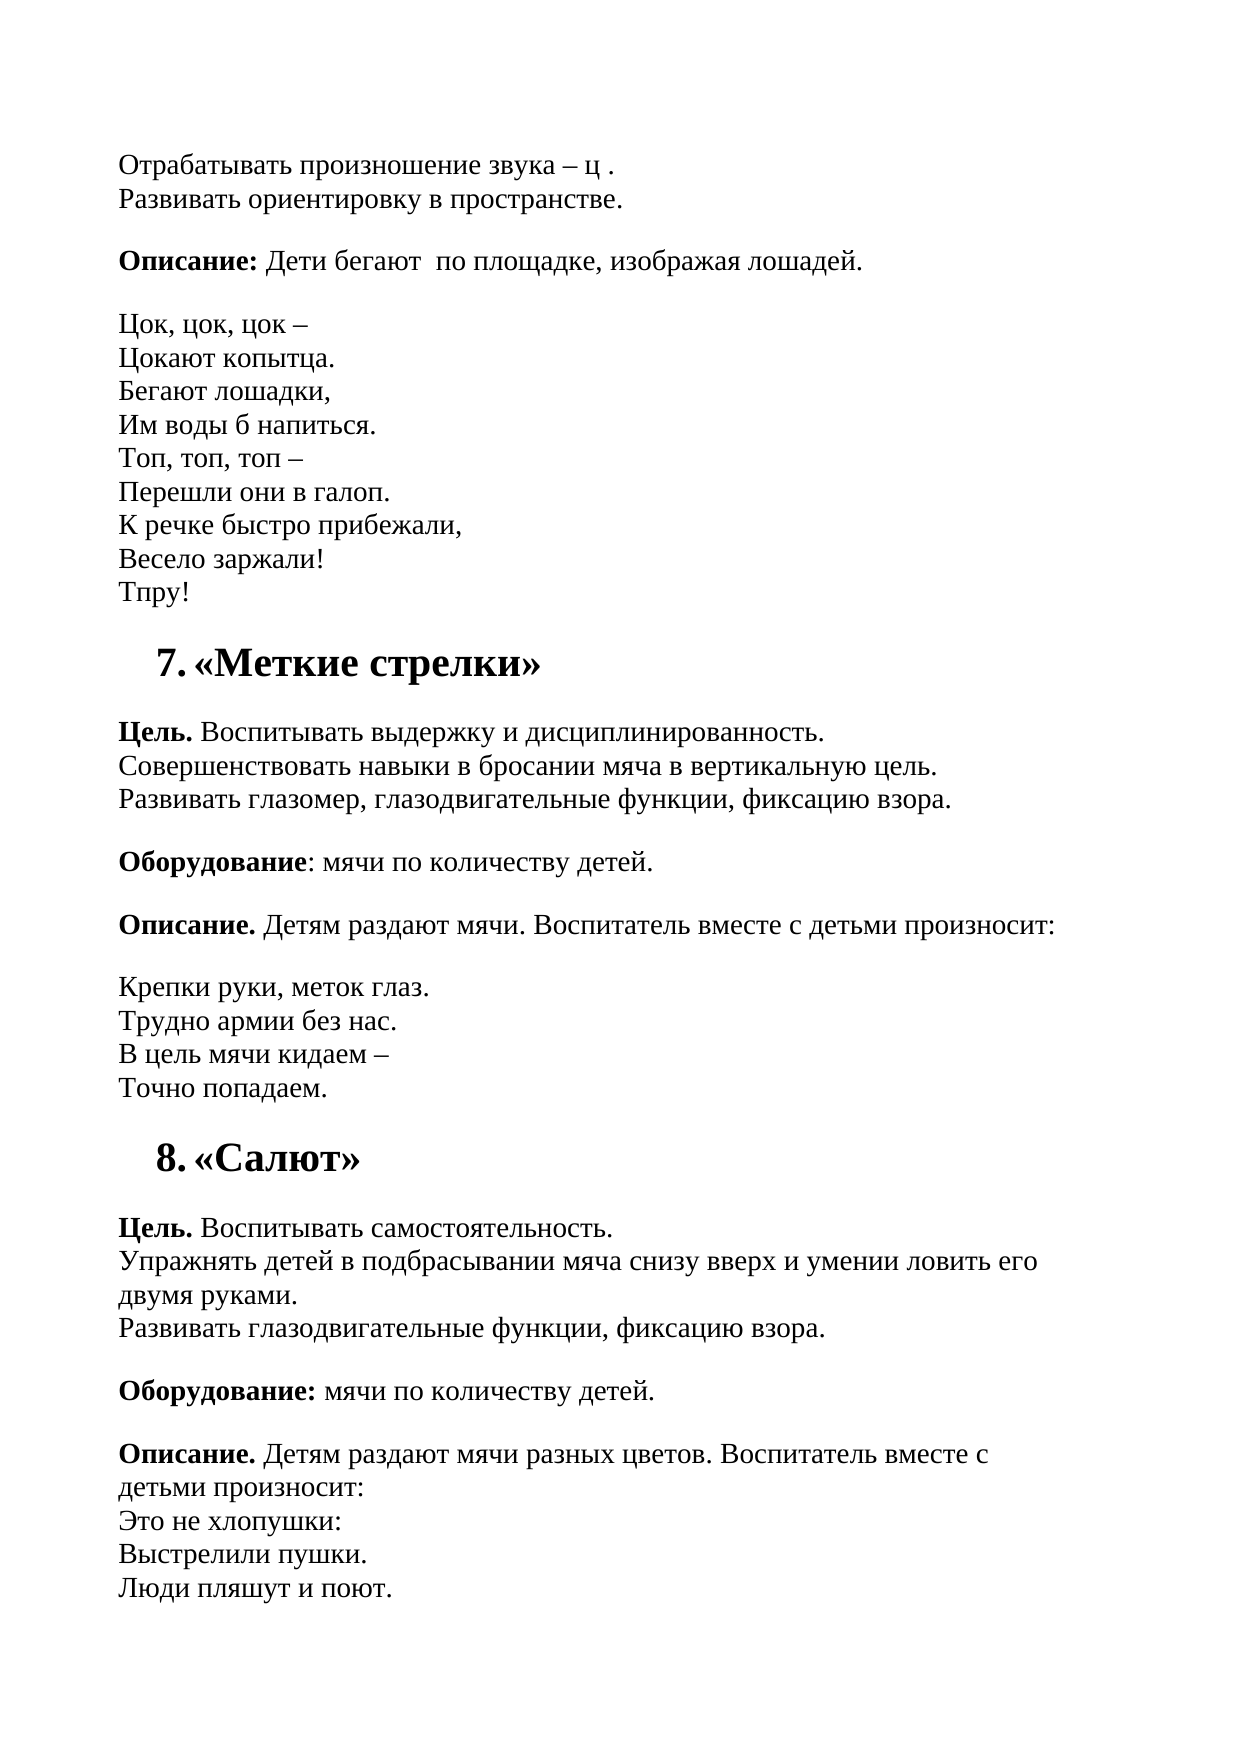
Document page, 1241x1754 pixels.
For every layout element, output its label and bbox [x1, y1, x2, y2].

table_header [118, 118, 1059, 1604]
